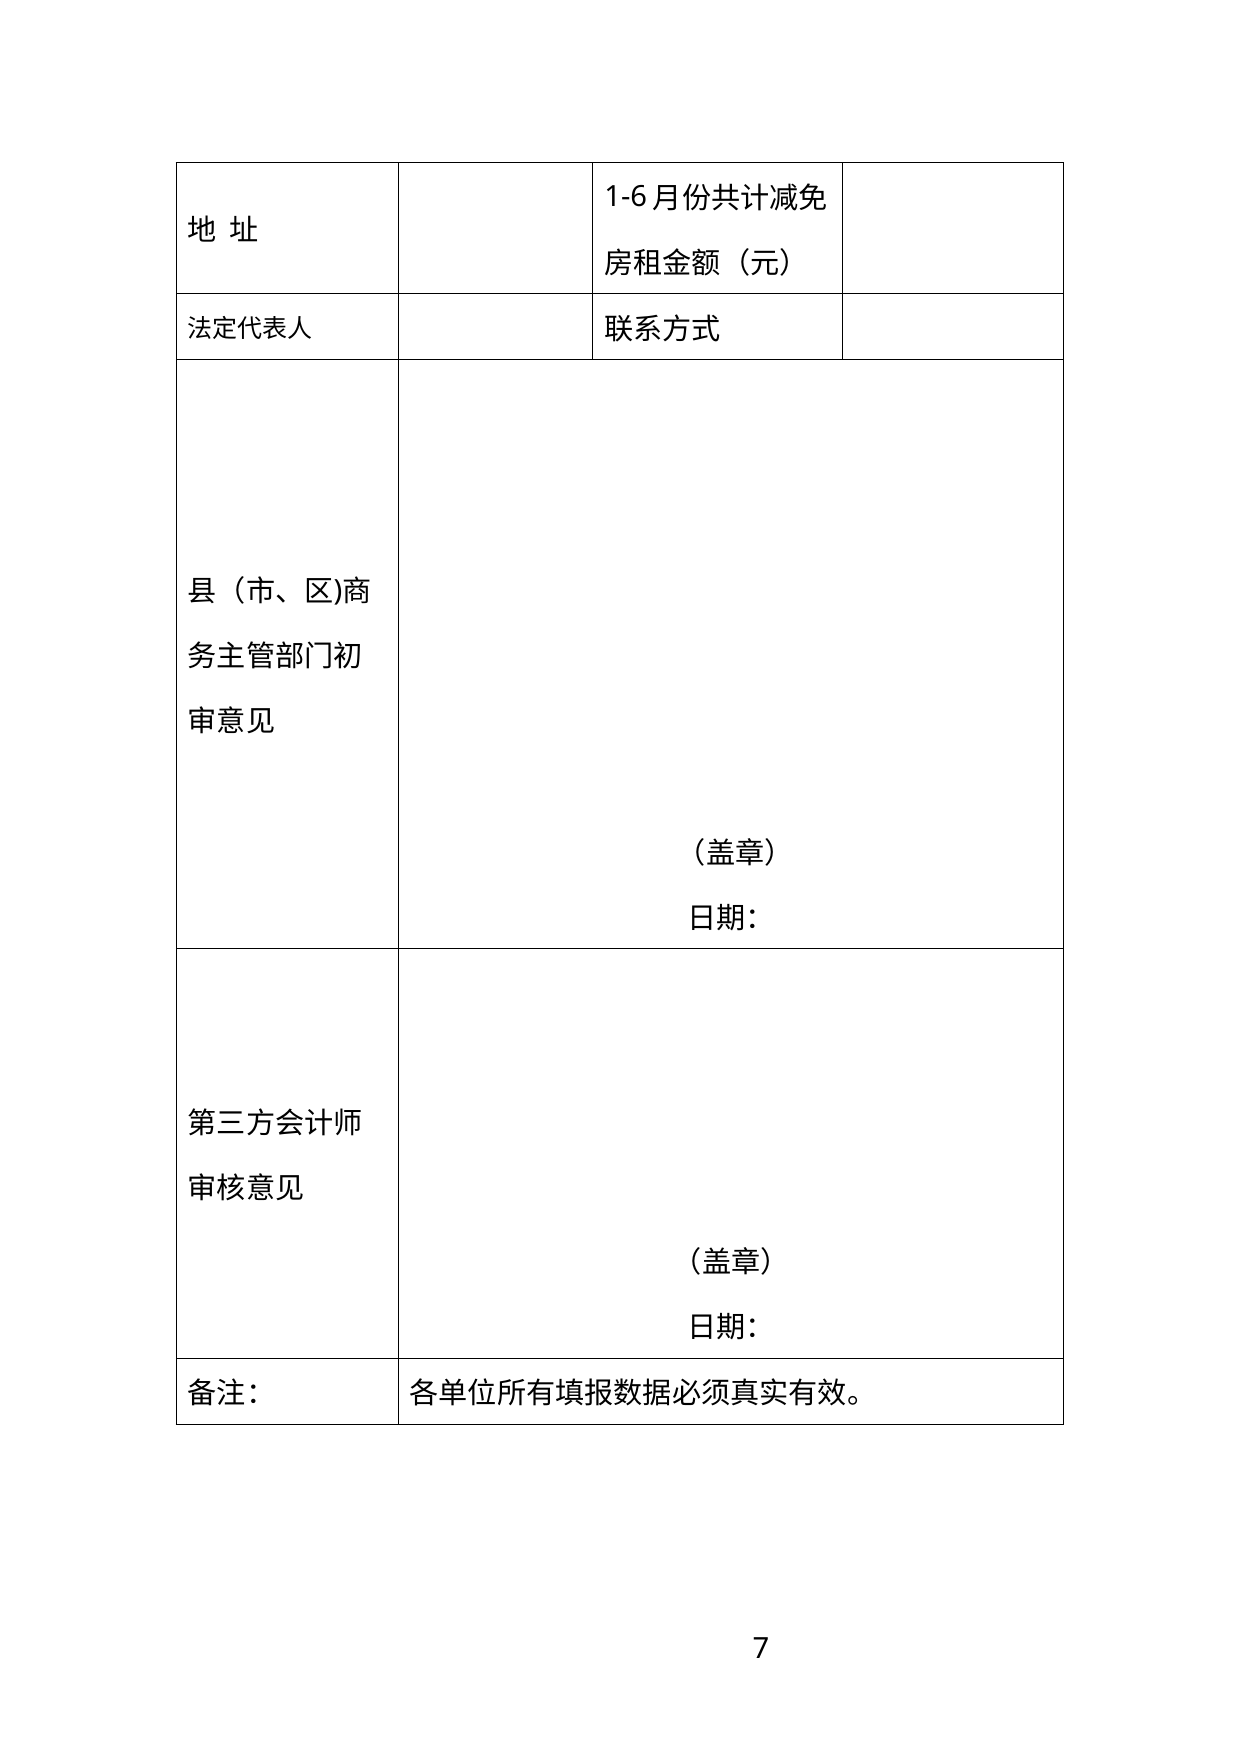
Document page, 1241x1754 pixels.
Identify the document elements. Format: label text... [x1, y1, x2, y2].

table_cell [399, 163, 592, 293]
table_cell 1-6月份共计减免 房租金额（元） [593, 163, 842, 293]
table_cell （盖章） 日期： [399, 360, 1063, 948]
table_cell 各单位所有填报数据必须真实有效。 [399, 1359, 1063, 1424]
table_cell 联系方式 [593, 294, 842, 359]
table_cell [843, 294, 1063, 359]
table_cell 县（市、区)商务主管部门初审意见 [177, 360, 398, 948]
table_cell [399, 294, 592, 359]
table_cell 法定代表人 [177, 294, 398, 359]
table_cell 备注： [177, 1359, 398, 1424]
table_cell 地 址 [177, 163, 398, 293]
table_cell 第三方会计师 审核意见 [177, 949, 398, 1358]
table_cell [843, 163, 1063, 293]
table_cell （盖章） 日期： [399, 949, 1063, 1358]
